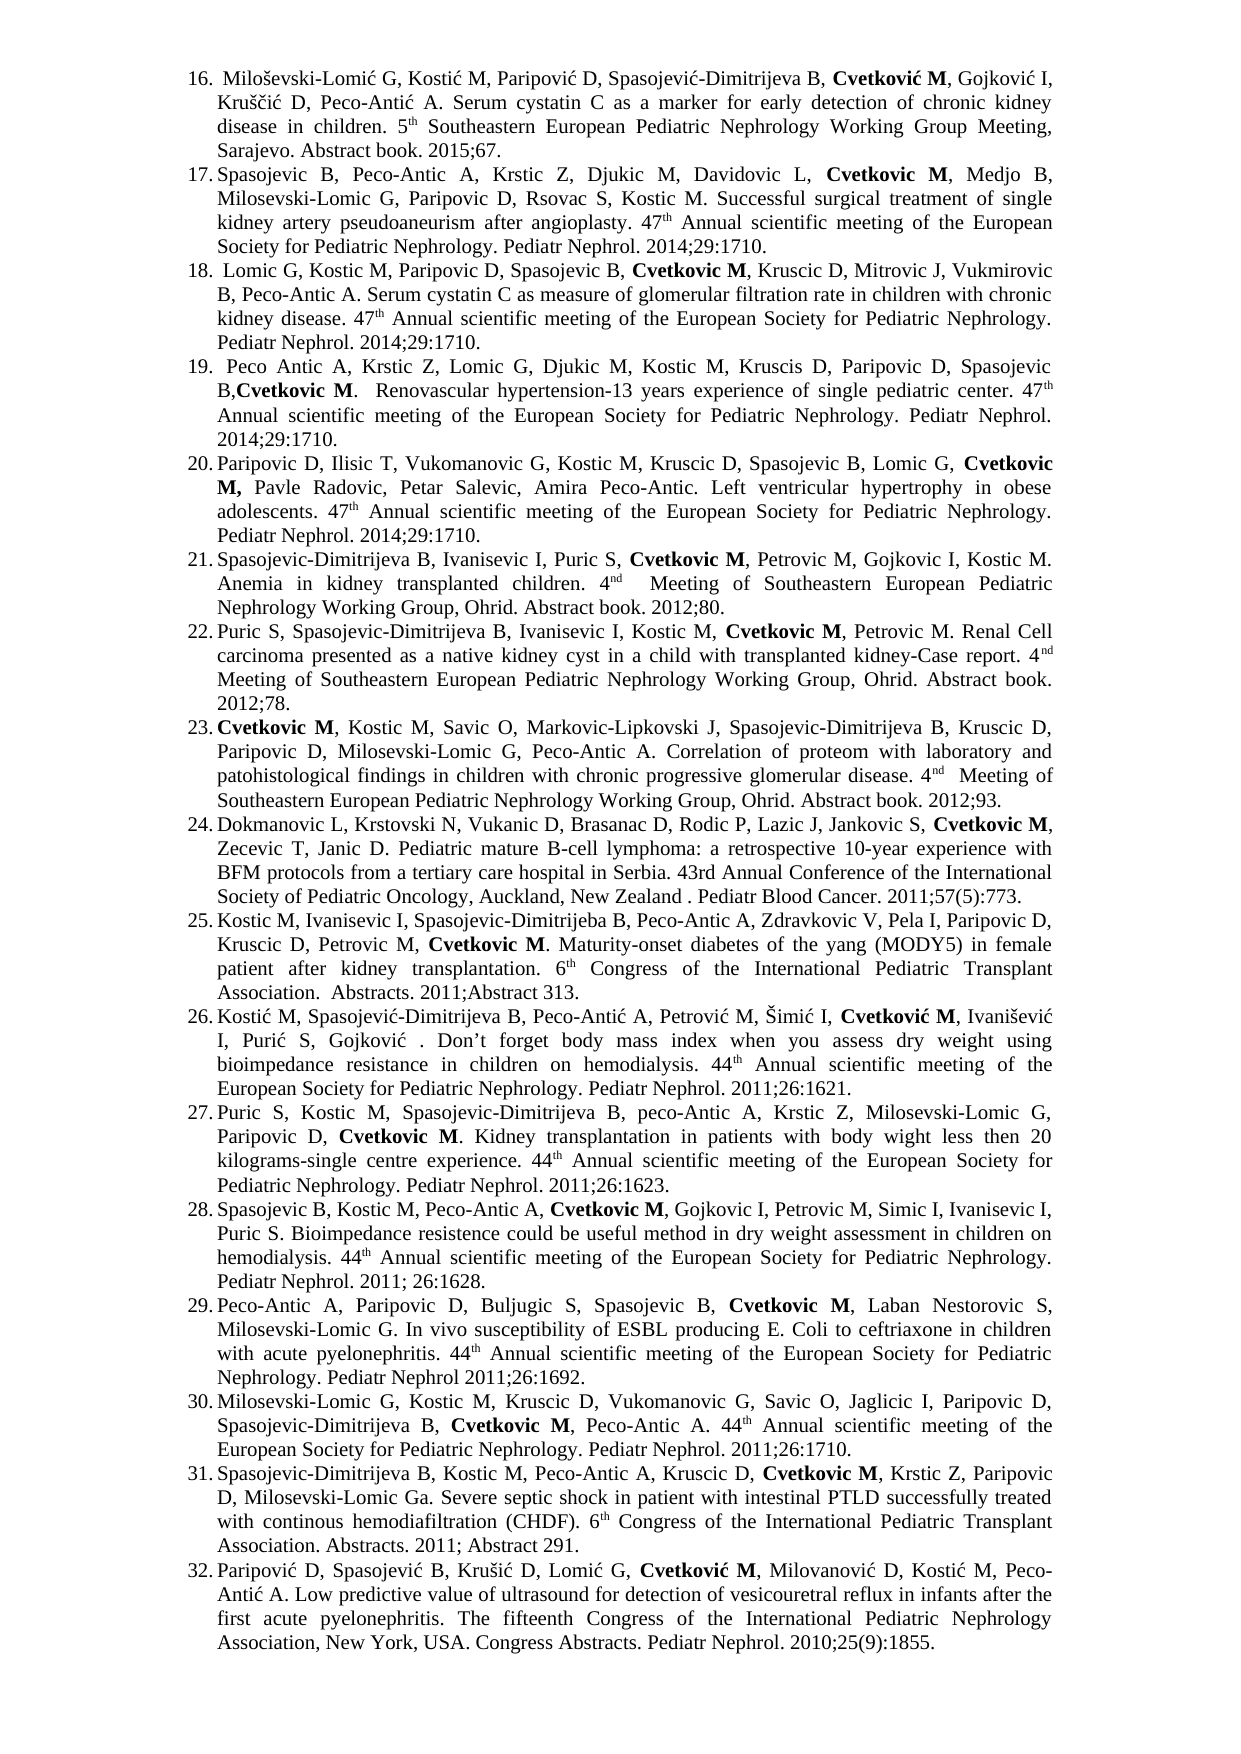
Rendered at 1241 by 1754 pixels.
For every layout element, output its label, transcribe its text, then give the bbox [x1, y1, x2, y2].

list Peco-Antic A, Paripovic D, Buljugic S, Spasojevic B, Cvetkovic M, Laban Nestorovic S, Milosevski-Lomic G. In vivo susceptibility of ESBL producing E. Coli to ceftriaxone in children with acute pyelonephritis. 44th Annual scientific meeting of the European Society for Pediatric Nephrology. Pediatr Nephrol 2011;26:1692. [187, 1293, 1053, 1389]
list Miloševski-Lomić G, Kostić M, Paripović D, Spasojević-Dimitrijeva B, Cvetković M, Gojković I, Kruščić D, Peco-Antić A. Serum cystatin C as a marker for early detection of chronic kidney disease in children. 5th Southeastern European Pediatric Nephrology Working Group Meeting, Sarajevo. Abstract book. 2015;67. [187, 66, 1053, 162]
list Paripovic D, Ilisic T, Vukomanovic G, Kostic M, Kruscic D, Spasojevic B, Lomic G, Cvetkovic M, Pavle Radovic, Petar Salevic, Amira Peco-Antic. Left ventricular hypertrophy in obese adolescents. 47th Annual scientific meeting of the European Society for Pediatric Nephrology. Pediatr Nephrol. 2014;29:1710. [187, 451, 1053, 547]
list Kostić M, Spasojević-Dimitrijeva B, Peco-Antić A, Petrović M, Šimić I, Cvetković M, Ivanišević I, Purić S, Gojković . Don’t forget body mass index when you assess dry weight using bioimpedance resistance in children on hemodialysis. 44th Annual scientific meeting of the European Society for Pediatric Nephrology. Pediatr Nephrol. 2011;26:1621. [187, 1004, 1053, 1100]
list Paripović D, Spasojević B, Krušić D, Lomić G, Cvetković M, Milovanović D, Kostić M, Peco-Antić A. Low predictive value of ultrasound for detection of vesicouretral reflux in infants after the first acute pyelonephritis. The fifteenth Congress of the International Pediatric Nephrology Association, New York, USA. Congress Abstracts. Pediatr Nephrol. 2010;25(9):1855. [187, 1557, 1053, 1654]
list Lomic G, Kostic M, Paripovic D, Spasojevic B, Cvetkovic M, Kruscic D, Mitrovic J, Vukmirovic B, Peco-Antic A. Serum cystatin C as measure of glomerular filtration rate in children with chronic kidney disease. 47th Annual scientific meeting of the European Society for Pediatric Nephrology. Pediatr Nephrol. 2014;29:1710. [187, 258, 1053, 354]
list Spasojevic-Dimitrijeva B, Kostic M, Peco-Antic A, Kruscic D, Cvetkovic M, Krstic Z, Paripovic D, Milosevski-Lomic Ga. Severe septic shock in patient with intestinal PTLD successfully treated with continous hemodiafiltration (CHDF). 6th Congress of the International Pediatric Transplant Association. Abstracts. 2011; Abstract 291. [187, 1461, 1053, 1557]
list Kostic M, Ivanisevic I, Spasojevic-Dimitrijeba B, Peco-Antic A, Zdravkovic V, Pela I, Paripovic D, Kruscic D, Petrovic M, Cvetkovic M. Maturity-onset diabetes of the yang (MODY5) in female patient after kidney transplantation. 6th Congress of the International Pediatric Transplant Association. Abstracts. 2011;Abstract 313. [187, 908, 1053, 1004]
list Spasojevic-Dimitrijeva B, Ivanisevic I, Puric S, Cvetkovic M, Petrovic M, Gojkovic I, Kostic M. Anemia in kidney transplanted children. 4nd Meeting of Southeastern European Pediatric Nephrology Working Group, Ohrid. Abstract book. 2012;80. [187, 547, 1053, 619]
list Puric S, Kostic M, Spasojevic-Dimitrijeva B, peco-Antic A, Krstic Z, Milosevski-Lomic G, Paripovic D, Cvetkovic M. Kidney transplantation in patients with body wight less then 20 kilograms-single centre experience. 44th Annual scientific meeting of the European Society for Pediatric Nephrology. Pediatr Nephrol. 2011;26:1623. [187, 1100, 1053, 1197]
list Milosevski-Lomic G, Kostic M, Kruscic D, Vukomanovic G, Savic O, Jaglicic I, Paripovic D, Spasojevic-Dimitrijeva B, Cvetkovic M, Peco-Antic A. 44th Annual scientific meeting of the European Society for Pediatric Nephrology. Pediatr Nephrol. 2011;26:1710. [187, 1389, 1053, 1461]
list Spasojevic B, Peco-Antic A, Krstic Z, Djukic M, Davidovic L, Cvetkovic M, Medjo B, Milosevski-Lomic G, Paripovic D, Rsovac S, Kostic M. Successful surgical treatment of single kidney artery pseudoaneurism after angioplasty. 47th Annual scientific meeting of the European Society for Pediatric Nephrology. Pediatr Nephrol. 2014;29:1710. [187, 162, 1053, 258]
list Peco Antic A, Krstic Z, Lomic G, Djukic M, Kostic M, Kruscis D, Paripovic D, Spasojevic B,Cvetkovic M. Renovascular hypertension-13 years experience of single pediatric center. 47th Annual scientific meeting of the European Society for Pediatric Nephrology. Pediatr Nephrol. 2014;29:1710. [187, 354, 1053, 451]
list Spasojevic B, Kostic M, Peco-Antic A, Cvetkovic M, Gojkovic I, Petrovic M, Simic I, Ivanisevic I, Puric S. Bioimpedance resistence could be useful method in dry weight assessment in children on hemodialysis. 44th Annual scientific meeting of the European Society for Pediatric Nephrology. Pediatr Nephrol. 2011; 26:1628. [187, 1197, 1053, 1293]
list Puric S, Spasojevic-Dimitrijeva B, Ivanisevic I, Kostic M, Cvetkovic M, Petrovic M. Renal Cell carcinoma presented as a native kidney cyst in a child with transplanted kidney-Case report. 4nd Meeting of Southeastern European Pediatric Nephrology Working Group, Ohrid. Abstract book. 2012;78. [187, 619, 1053, 715]
list Dokmanovic L, Krstovski N, Vukanic D, Brasanac D, Rodic P, Lazic J, Jankovic S, Cvetkovic M, Zecevic T, Janic D. Pediatric mature B-cell lymphoma: a retrospective 10-year experience with BFM protocols from a tertiary care hospital in Serbia. 43rd Annual Conference of the International Society of Pediatric Oncology, Auckland, New Zealand . Pediatr Blood Cancer. 2011;57(5):773. [187, 812, 1053, 908]
list Cvetkovic M, Kostic M, Savic O, Markovic-Lipkovski J, Spasojevic-Dimitrijeva B, Kruscic D, Paripovic D, Milosevski-Lomic G, Peco-Antic A. Correlation of proteom with laboratory and patohistological findings in children with chronic progressive glomerular disease. 4nd Meeting of Southeastern European Pediatric Nephrology Working Group, Ohrid. Abstract book. 2012;93. [187, 715, 1053, 812]
